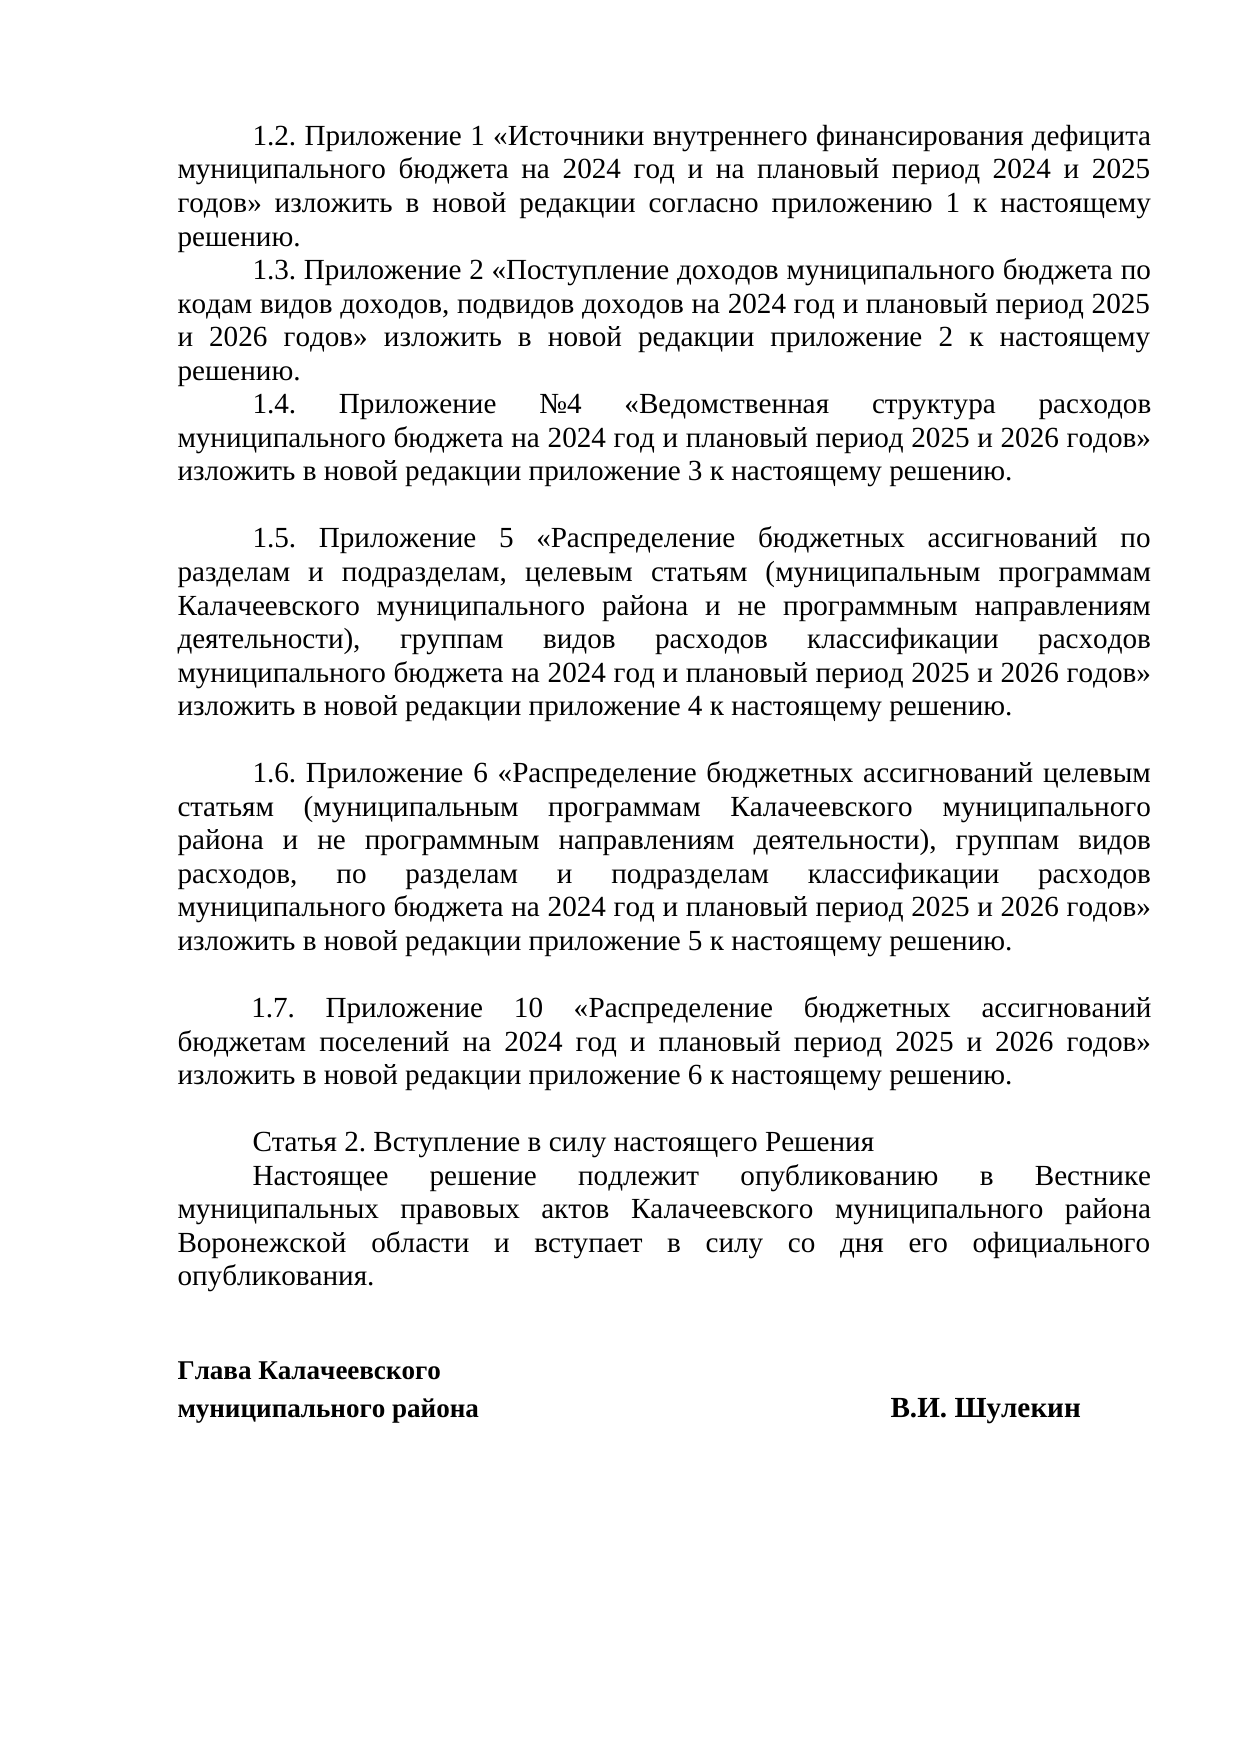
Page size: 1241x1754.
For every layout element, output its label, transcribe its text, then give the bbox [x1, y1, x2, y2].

text 1.4. Приложение №4 «Ведомственная структура расходов муниципального бюджета на 2024 год и плановый период 2025 и 2026 годов» изложить в новой редакции приложение 3 к настоящему решению. [177, 386, 1152, 487]
text муниципального района В.И. Шулекин [177, 1390, 1152, 1423]
text 1.7. Приложение 10 «Распределение бюджетных ассигнований бюджетам поселений на 2024 год и плановый период 2025 и 2026 годов» изложить в новой редакции приложение 6 к настоящему решению. [177, 990, 1152, 1091]
text 1.5. Приложение 5 «Распределение бюджетных ассигнований по разделам и подразделам, целевым статьям (муниципальным программам Калачеевского муниципального района и не программным направлениям деятельности), группам видов расходов классификации расходов муниципального бюджета на 2024 год и плановый период 2025 и 2026 годов» изложить в новой редакции приложение 4 к настоящему решению. [177, 521, 1152, 722]
text 1.2. Приложение 1 «Источники внутреннего финансирования дефицита муниципального бюджета на 2024 год и на плановый период 2024 и 2025 годов» изложить в новой редакции согласно приложению 1 к настоящему решению. [177, 118, 1152, 252]
text Настоящее решение подлежит опубликованию в Вестнике муниципальных правовых актов Калачеевского муниципального района Воронежской области и вступает в силу со дня его официального опубликования. [177, 1158, 1152, 1292]
text Глава Калачеевского [177, 1354, 1152, 1385]
text 1.3. Приложение 2 «Поступление доходов муниципального бюджета по кодам видов доходов, подвидов доходов на 2024 год и плановый период 2025 и 2026 годов» изложить в новой редакции приложение 2 к настоящему решению. [177, 252, 1152, 386]
text 1.6. Приложение 6 «Распределение бюджетных ассигнований целевым статьям (муниципальным программам Калачеевского муниципального района и не программным направлениям деятельности), группам видов расходов, по разделам и подразделам классификации расходов муниципального бюджета на 2024 год и плановый период 2025 и 2026 годов» изложить в новой редакции приложение 5 к настоящему решению. [177, 755, 1152, 957]
text Статья 2. Вступление в силу настоящего Решения [177, 1124, 1152, 1158]
